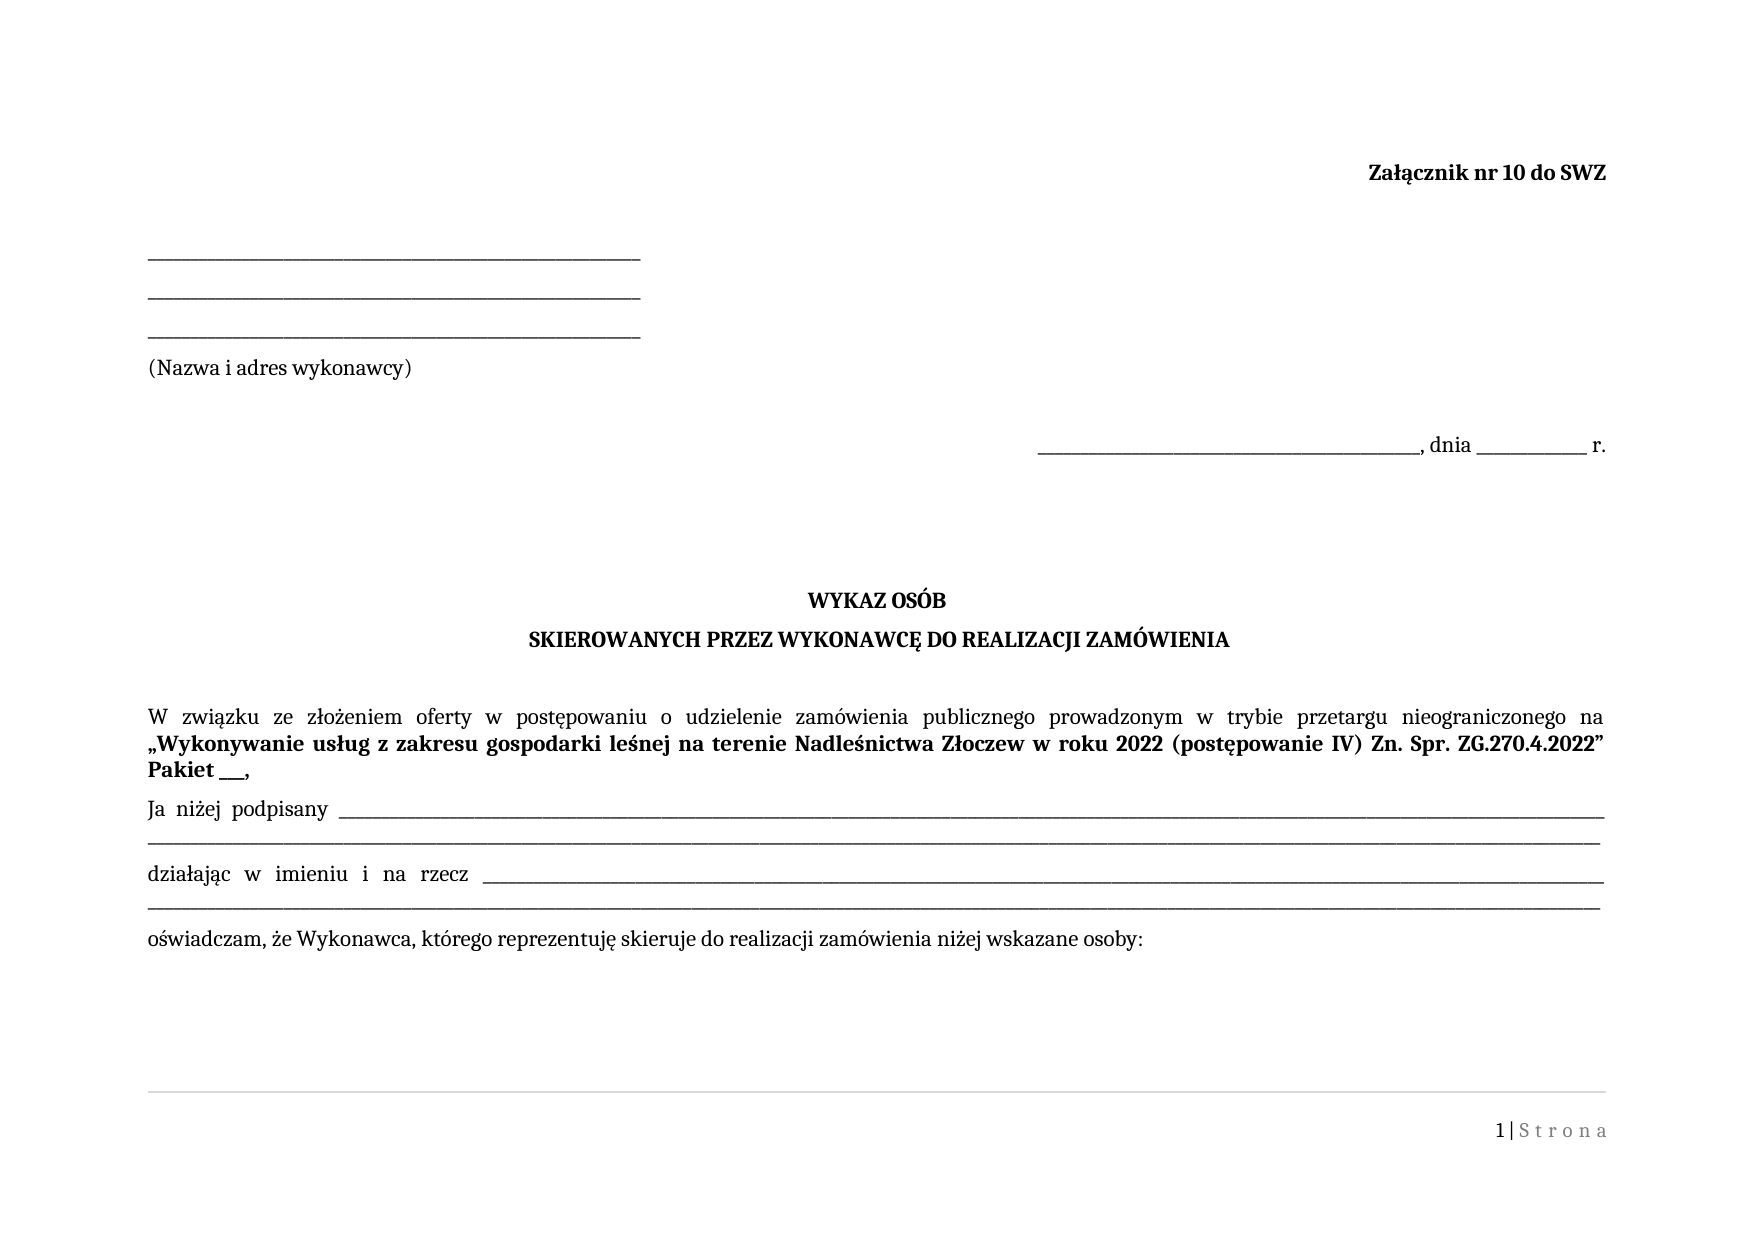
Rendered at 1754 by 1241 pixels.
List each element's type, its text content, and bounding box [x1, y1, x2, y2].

text __________________________________________________________ [148, 238, 1606, 264]
text __________________________________________________________ [148, 316, 1606, 342]
text działając w imieniu i na rzecz ____________________________________________________________________________________________________________________________________ ___________________________________________________________________________________________________________________________________________________________________________ [148, 861, 1606, 913]
text Ja niżej podpisany _____________________________________________________________________________________________________________________________________________________ ___________________________________________________________________________________________________________________________________________________________________________ [148, 796, 1606, 848]
text Załącznik nr 10 do SWZ [148, 160, 1606, 186]
text _____________________________________________, dnia _____________ r. [148, 432, 1606, 458]
text (Nazwa i adres wykonawcy) [148, 354, 1606, 381]
text SKIEROWANYCH PRZEZ WYKONAWCĘ DO REALIZACJI ZAMÓWIENIA [148, 626, 1606, 653]
text __________________________________________________________ [148, 277, 1606, 303]
text W związku ze złożeniem oferty w postępowaniu o udzielenie zamówienia publicznego prowadzonym w trybie przetargu nieograniczonego na „Wykonywanie usług z zakresu gospodarki leśnej na terenie Nadleśnictwa Złoczew w roku 2022 (postępowanie IV) Zn. Spr. ZG.270.4.2022” Pakiet ___, [148, 704, 1606, 783]
text oświadczam, że Wykonawca, którego reprezentuję skieruje do realizacji zamówienia niżej wskazane osoby: [148, 926, 1606, 952]
text WYKAZ OSÓB [148, 587, 1606, 614]
